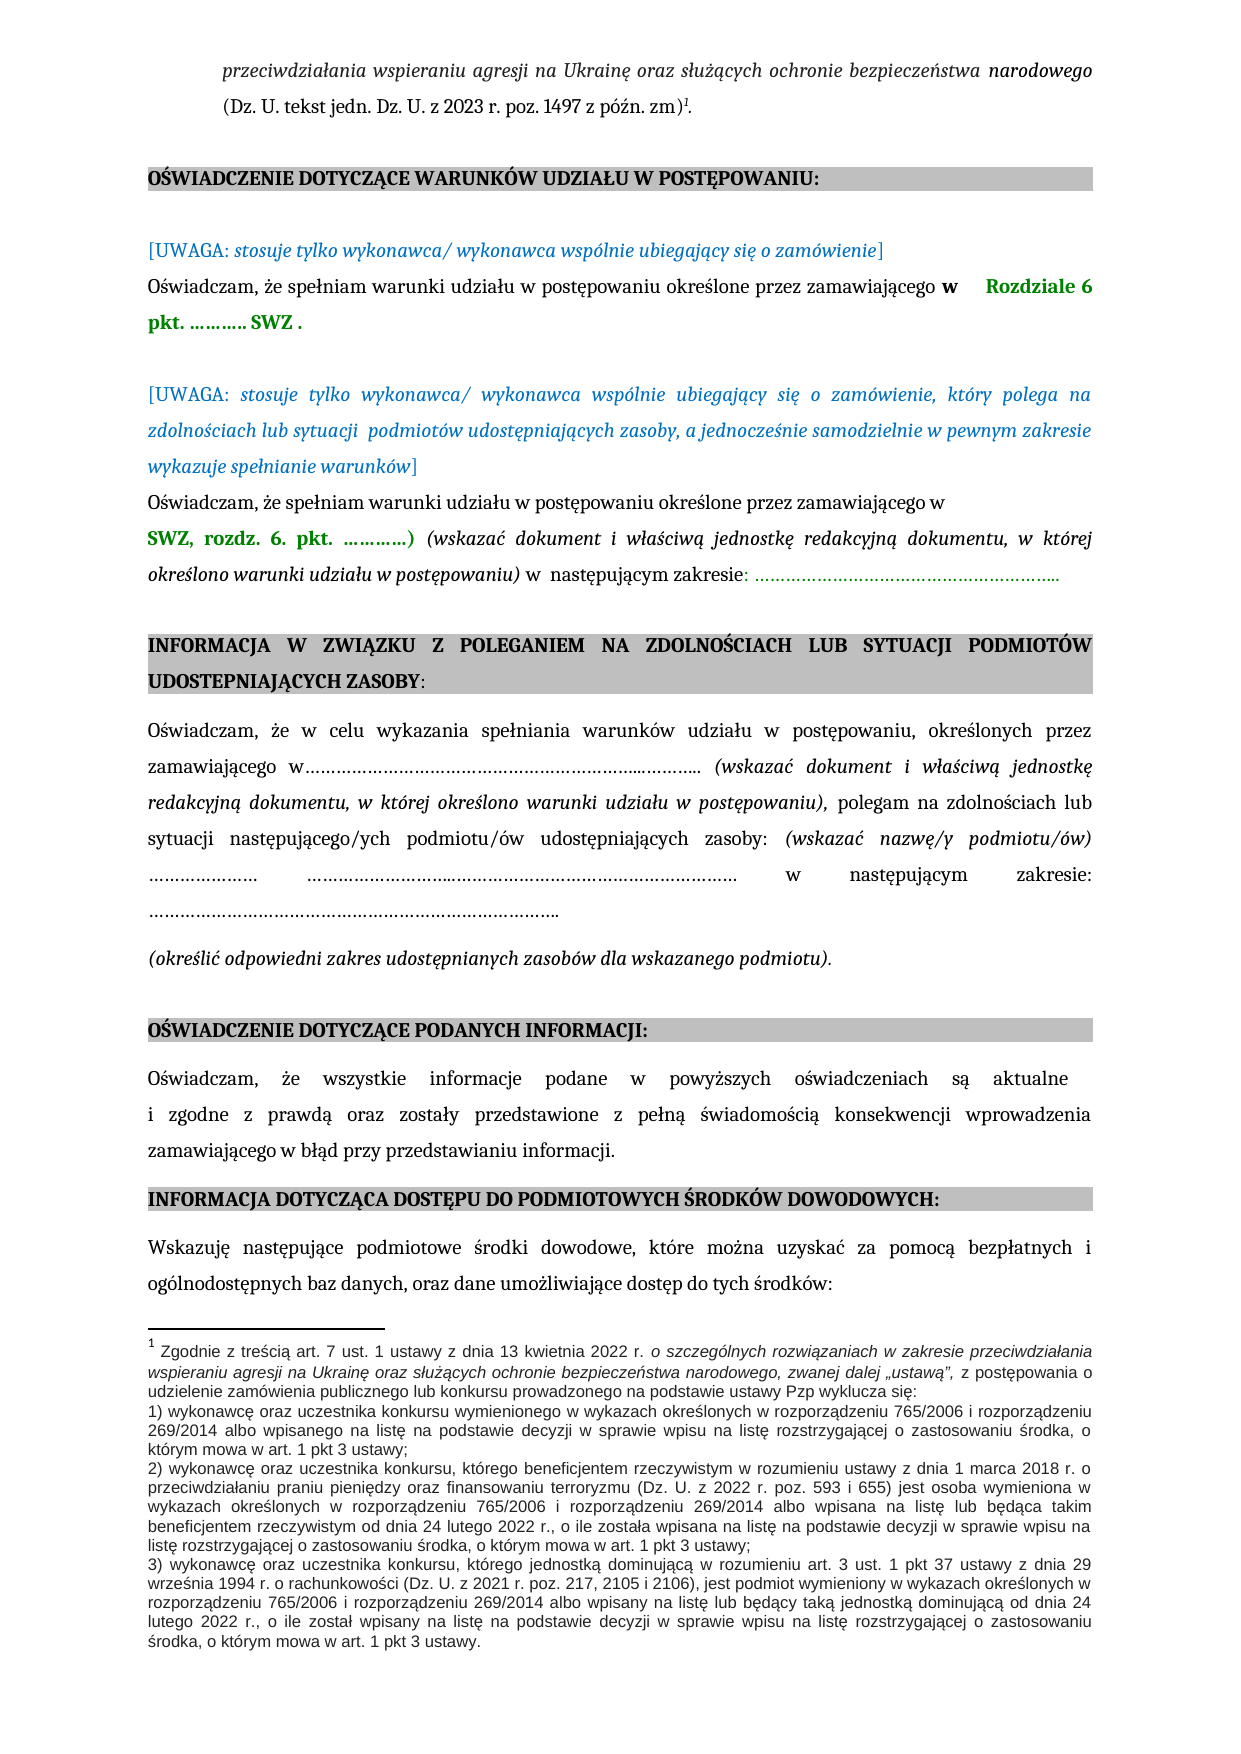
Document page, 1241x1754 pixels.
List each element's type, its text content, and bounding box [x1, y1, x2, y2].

text OŚWIADCZENIE DOTYCZĄCE PODANYCH INFORMACJI: [148, 1018, 1093, 1042]
text Oświadczam, że w celu wykazania spełniania warunków udziału w postępowaniu, określonych przez zamawiającego w………………………………………………………...……….. (wskazać dokument i właściwą jednostkę redakcyjną dokumentu, w której określono warunki udziału w postępowaniu), polegam na zdolnościach lub sytuacji następującego/ych podmiotu/ów udostępniających zasoby: (wskazać nazwę/y podmiotu/ów)………………… ………………………..……………………………………………… w następującym zakresie: ……………………………………………………………………. [148, 718, 1093, 922]
text [UWAGA: stosuje tylko wykonawca/ wykonawca wspólnie ubiegający się o zamówienie, który polega na zdolnościach lub sytuacji podmiotów udostępniających zasoby, a jednocześnie samodzielnie w pewnym zakresie wykazuje spełnianie warunków] [148, 383, 1093, 478]
text SWZ, rozdz. 6. pkt. …………) (wskazać dokument i właściwą jednostkę redakcyjną dokumentu, w której określono warunki udziału w postępowaniu) w następującym zakresie: ………………………………………………….. [148, 526, 1093, 586]
text Oświadczam, że wszystkie informacje podane w powyższych oświadczeniach są aktualne i zgodne z prawdą oraz zostały przedstawione z pełną świadomością konsekwencji wprowadzenia zamawiającego w błąd przy przedstawianiu informacji. [148, 1067, 1093, 1163]
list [185, 59, 1093, 119]
text Oświadczam, że spełniam warunki udziału w postępowaniu określone przez zamawiającego w Rozdziale 6 pkt. ……….. SWZ . [148, 275, 1093, 335]
text Oświadczam, że spełniam warunki udziału w postępowaniu określone przez zamawiającego w [148, 490, 1093, 514]
text INFORMACJA DOTYCZĄCA DOSTĘPU DO PODMIOTOWYCH ŚRODKÓW DOWODOWYCH: [148, 1187, 1093, 1211]
text (określić odpowiedni zakres udostępnianych zasobów dla wskazanego podmiotu). [148, 947, 1093, 971]
text INFORMACJA W ZWIĄZKU Z POLEGANIEM NA ZDOLNOŚCIACH LUB SYTUACJI PODMIOTÓW UDOSTEPNIAJĄCYCH ZASOBY: [148, 634, 1093, 694]
text OŚWIADCZENIE DOTYCZĄCE WARUNKÓW UDZIAŁU W POSTĘPOWANIU: [148, 167, 1093, 191]
text [UWAGA: stosuje tylko wykonawca/ wykonawca wspólnie ubiegający się o zamówienie] [148, 239, 1093, 263]
text Wskazuję następujące podmiotowe środki dowodowe, które można uzyskać za pomocą bezpłatnych i ogólnodostępnych baz danych, oraz dane umożliwiające dostęp do tych środków: [148, 1236, 1093, 1296]
